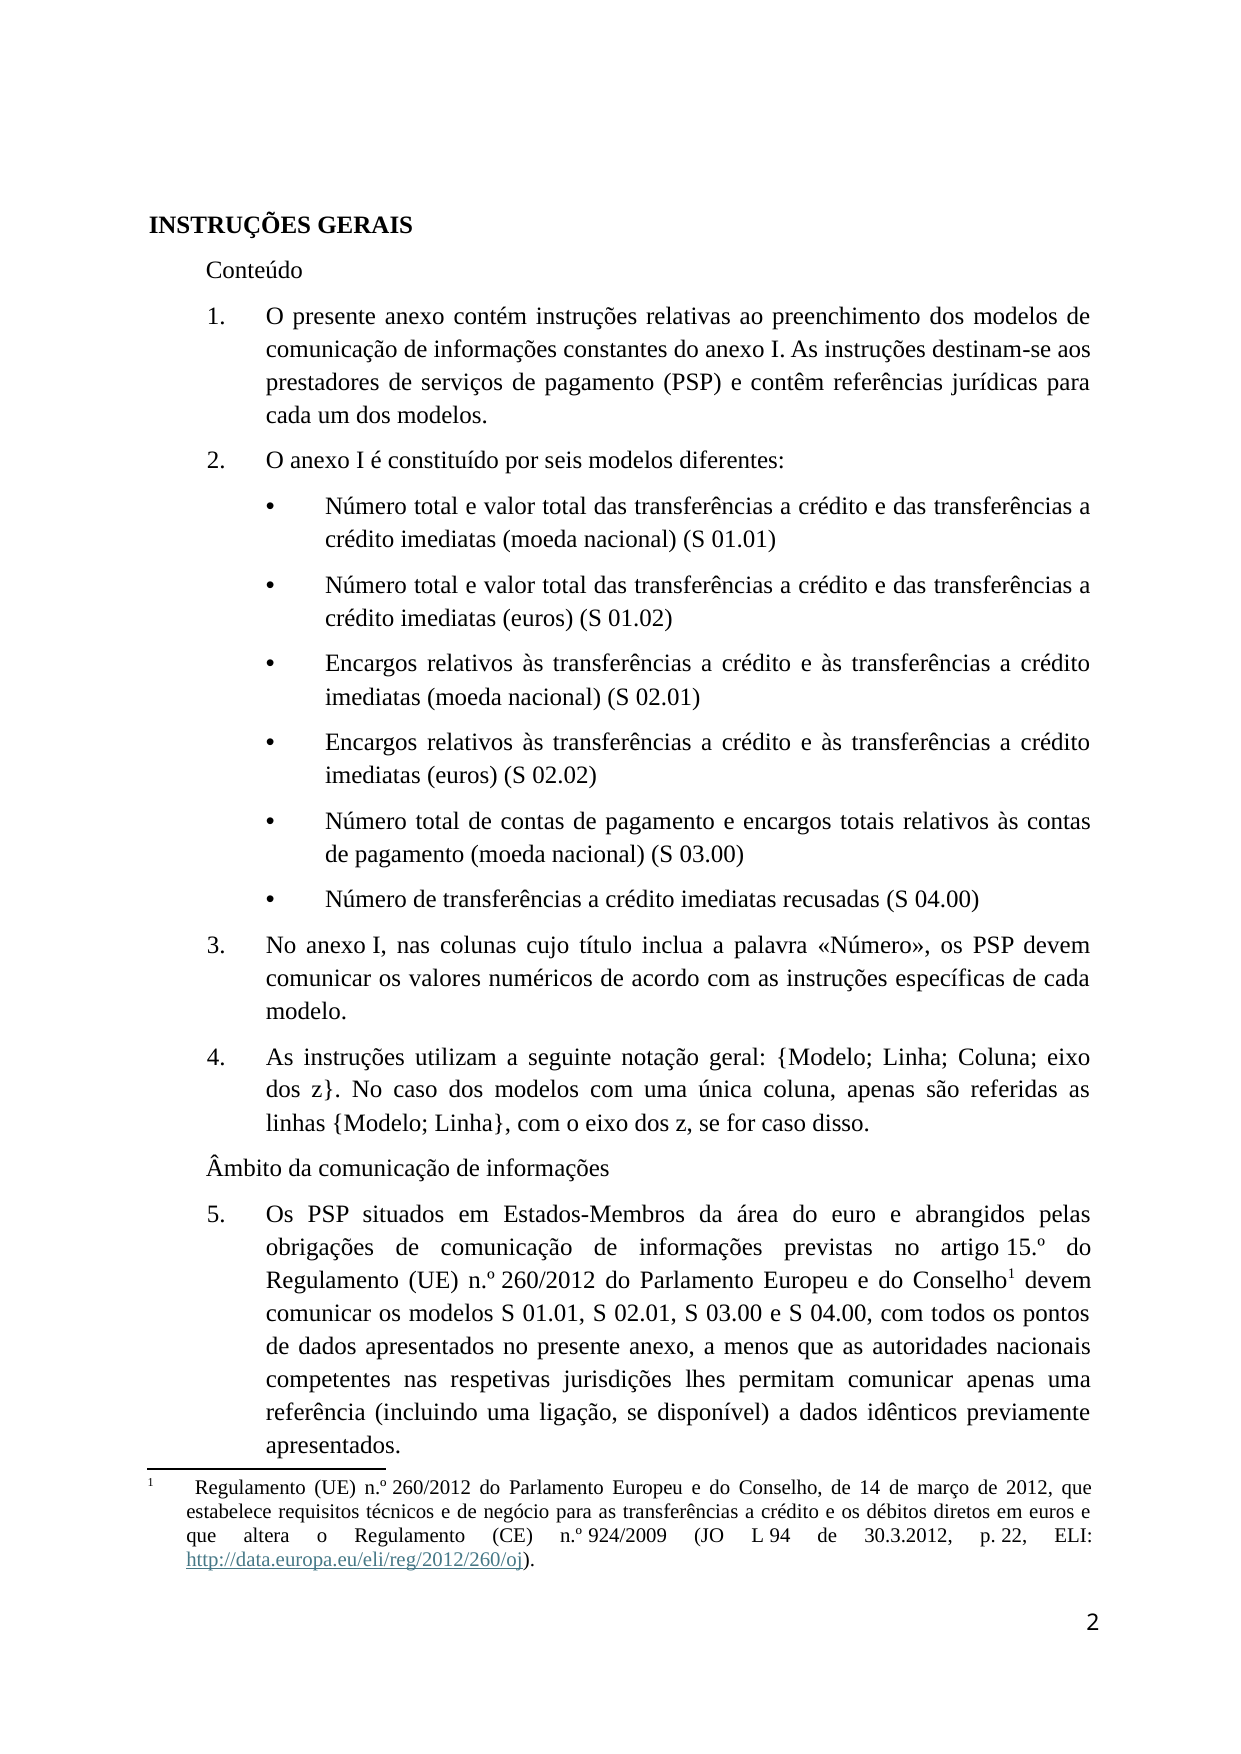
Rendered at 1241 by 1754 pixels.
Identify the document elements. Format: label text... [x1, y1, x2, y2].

list As instruções utilizam a seguinte notação geral: {Modelo; Linha; Coluna; eixo dos z}. No caso dos modelos com uma única coluna, apenas são referidas as linhas {Modelo; Linha}, com o eixo dos z, se for caso disso. [207, 1042, 1091, 1136]
list Número de transferências a crédito imediatas recusadas (S 04.00) [266, 884, 1091, 913]
list O presente anexo contém instruções relativas ao preenchimento dos modelos de comunicação de informações constantes do anexo I. As instruções destinam-se aos prestadores de serviços de pagamento (PSP) e contêm referências jurídicas para cada um dos modelos. [207, 301, 1091, 429]
list Número total de contas de pagamento e encargos totais relativos às contas de pagamento (moeda nacional) (S 03.00) [266, 806, 1091, 868]
list Encargos relativos às transferências a crédito e às transferências a crédito imediatas (euros) (S 02.02) [266, 727, 1091, 789]
list Encargos relativos às transferências a crédito e às transferências a crédito imediatas (moeda nacional) (S 02.01) [266, 648, 1091, 710]
text Conteúdo [206, 256, 1092, 284]
list Número total e valor total das transferências a crédito e das transferências a crédito imediatas (euros) (S 01.02) [266, 570, 1091, 632]
list O anexo I é constituído por seis modelos diferentes: [207, 446, 1091, 474]
list No anexo I, nas colunas cujo título inclua a palavra «Número», os PSP devem comunicar os valores numéricos de acordo com as instruções específicas de cada modelo. [207, 930, 1091, 1025]
subtitle INSTRUÇÕES GERAIS [148, 210, 1092, 239]
text Âmbito da comunicação de informações [206, 1153, 1092, 1182]
list Os PSP situados em Estados-Membros da área do euro e abrangidos pelas obrigações de comunicação de informações previstas no artigo 15.º do Regulamento (UE) n.º 260/2012 do Parlamento Europeu e do Conselho devem comunicar os modelos S 01.01, S 02.01, S 03.00 e S 04.00, com todos os pontos de dados apresentados no presente anexo, a menos que as autoridades nacionais competentes nas respetivas jurisdições lhes permitam comunicar apenas uma referência (incluindo uma ligação, se disponível) a dados idênticos previamente apresentados. [207, 1199, 1091, 1458]
list Número total e valor total das transferências a crédito e das transferências a crédito imediatas (moeda nacional) (S 01.01) [266, 491, 1091, 553]
